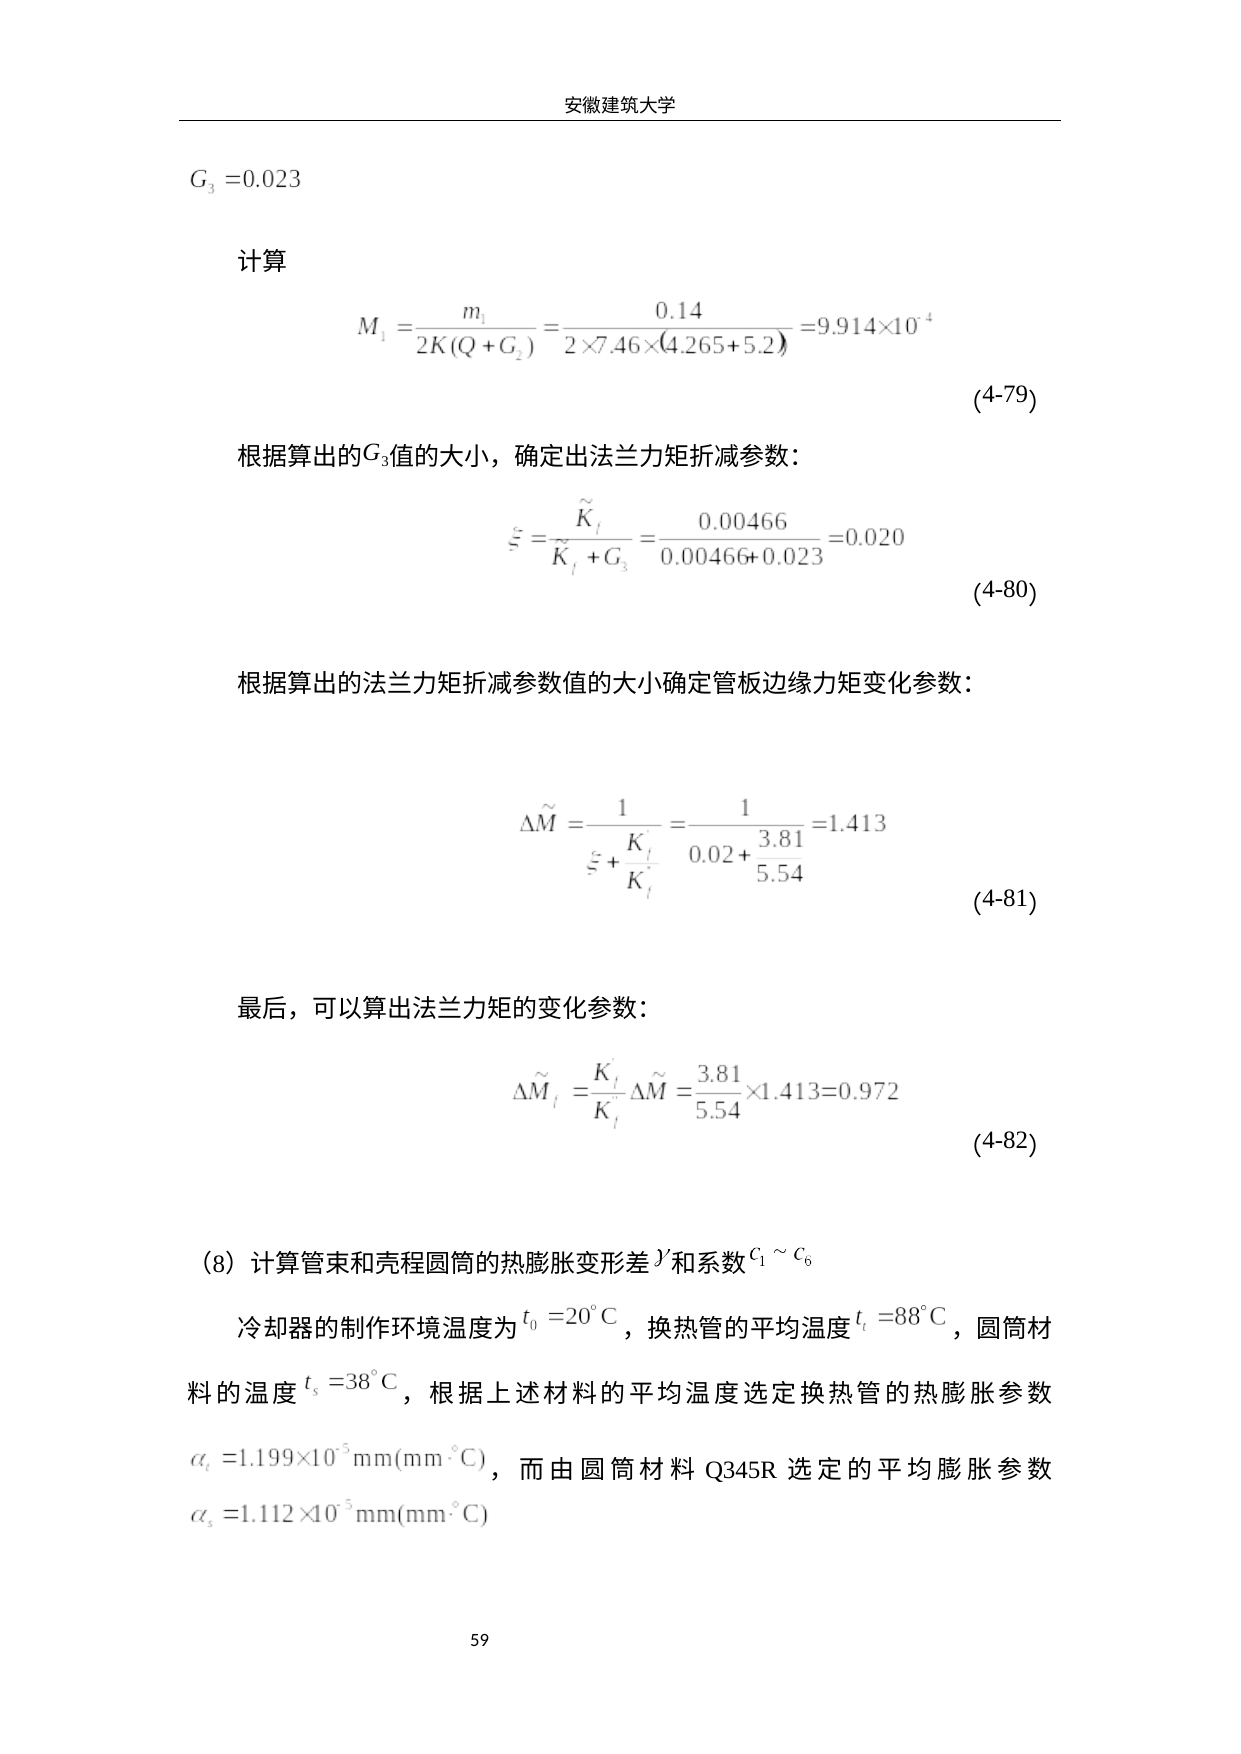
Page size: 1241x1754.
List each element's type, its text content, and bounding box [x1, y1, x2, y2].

list 冷却器的制作环境温度为，换热管的平均温度，圆筒材料的温度，根据上述材料的平均温度选定换热管的热膨胀参数，而由圆筒材料Q345R选定的平均膨胀参数 [187, 1299, 1053, 1559]
list （4-82） [187, 1039, 1053, 1202]
list 根据算出的值的大小，确定出法兰力矩折减参数： [187, 422, 1053, 487]
list （4-81） [187, 714, 1053, 974]
list 最后，可以算出法兰力矩的变化参数： [187, 974, 1053, 1039]
text 计算 [187, 227, 1053, 292]
text （4-79） [187, 292, 1053, 422]
list （4-80） [187, 487, 1053, 649]
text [187, 162, 1053, 227]
list 根据算出的法兰力矩折减参数值的大小确定管板边缘力矩变化参数： [187, 649, 1053, 714]
list （8）计算管束和壳程圆筒的热膨胀变形差和系数 [187, 1234, 1053, 1299]
